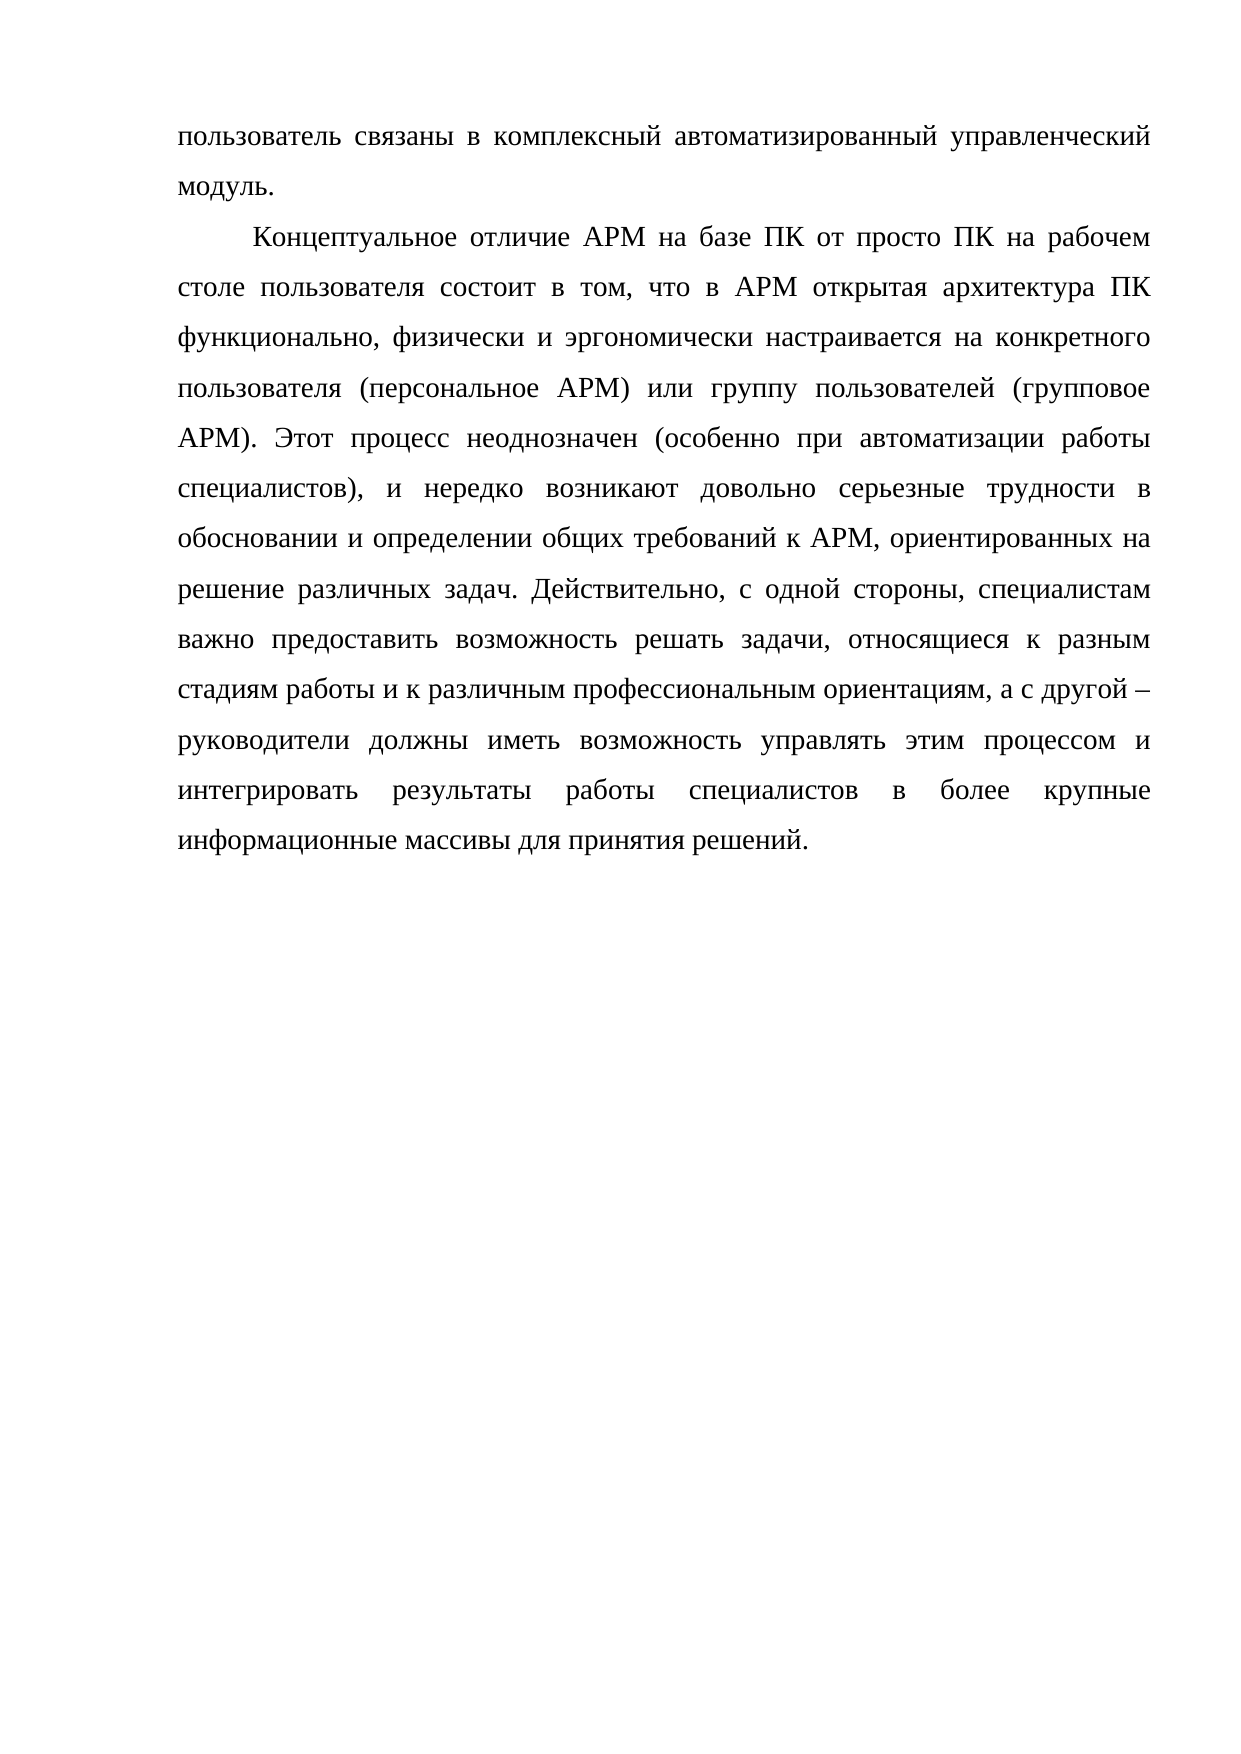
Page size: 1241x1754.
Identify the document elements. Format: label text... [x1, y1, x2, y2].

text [177, 118, 1152, 202]
text Концептуальное отличие АРМ на базе ПК от просто ПК на рабочем столе пользователя состоит в том, что в АРМ открытая архитектура ПК функционально, физически и эргономически настраивается на конкретного пользователя (персональное АРМ) или группу пользователей (групповое АРМ). Этот процесс неоднозначен (особенно при автоматизации работы специалистов), и нередко возникают довольно серьезные трудности в обосновании и определении общих требований к АРМ, ориентированных на решение различных задач. Действительно, с одной стороны, специалистам важно предоставить возможность решать задачи, относящиеся к разным стадиям работы и к различным профессиональным ориентациям, а с другой – руководители должны иметь возможность управлять этим процессом и интегрировать результаты работы специалистов в более крупные информационные массивы для принятия решений. [177, 219, 1152, 856]
